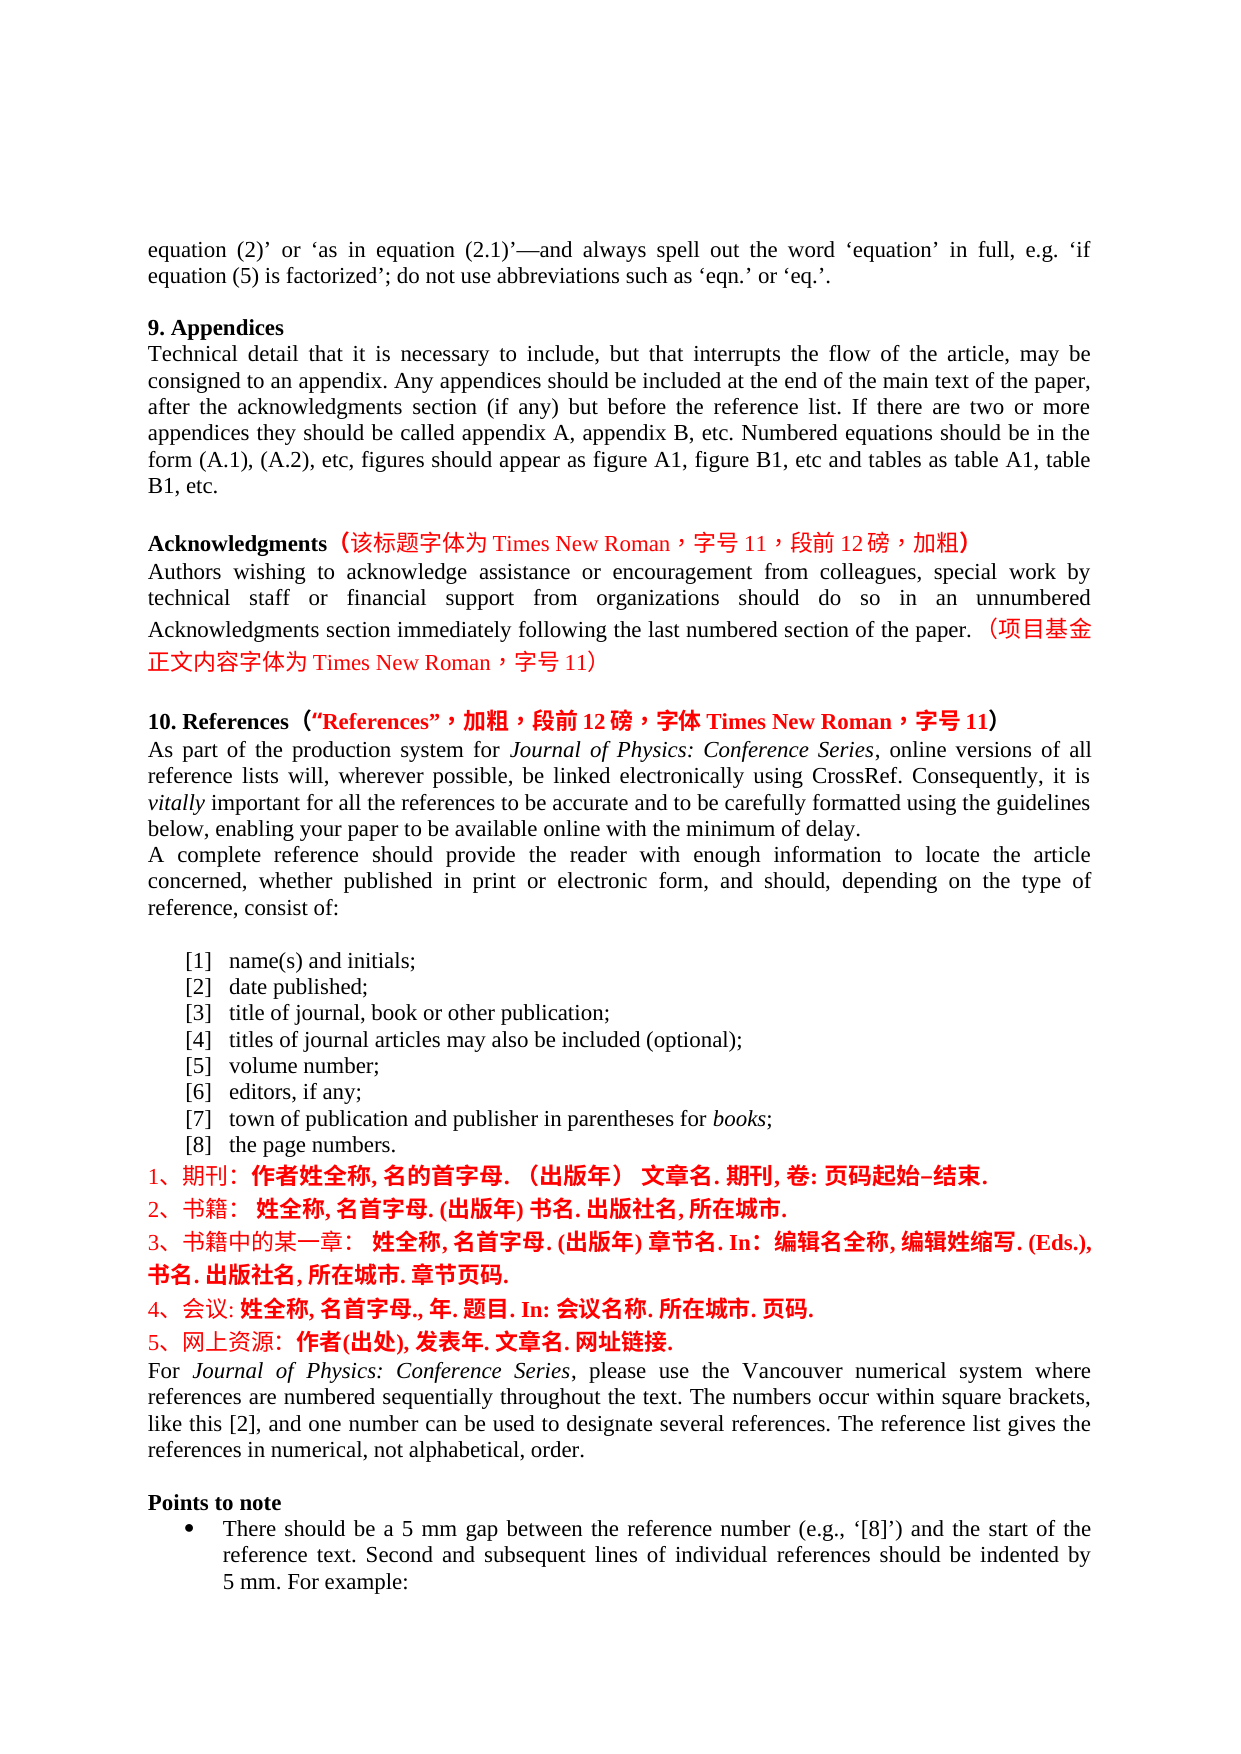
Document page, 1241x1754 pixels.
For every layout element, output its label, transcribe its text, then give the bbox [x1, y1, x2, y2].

list the page numbers. [185, 1131, 1092, 1157]
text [148, 236, 1092, 289]
list titles of journal articles may also be included (optional); [185, 1026, 1092, 1052]
text 1、期刊：作者姓全称, 名的首字母. （出版年） 文章名. 期刊, 卷: 页码起始–结束. [148, 1157, 1092, 1191]
list editors, if any; [185, 1078, 1092, 1105]
text References（“References”，加粗，段前12磅，字体Times New Roman，字号11） [148, 702, 1092, 736]
text Acknowledgments（该标题字体为Times New Roman，字号11，段前12磅，加粗） [148, 525, 1092, 558]
list name(s) and initials; [185, 947, 1092, 973]
text There should be a 5 mm gap between the reference number (e.g., ‘[8]’) and the start of the reference text. Second and subsequent lines of individual references should be indented by 5 mm. For example: [185, 1515, 1092, 1594]
text As part of the production system for Journal of Physics: Conference Series, online versions of all reference lists will, wherever possible, be linked electronically using CrossRef. Consequently, it is vitally important for all the references to be accurate and to be carefully formatted using the guidelines below, enabling your paper to be available online with the minimum of delay. [148, 736, 1092, 841]
text For Journal of Physics: Conference Series, please use the Vancouver numerical system where references are numbered sequentially throughout the text. The numbers occur within square brackets, like this [2], and one number can be used to designate several references. The reference list gives the references in numerical, not alphabetical, order. [148, 1357, 1092, 1462]
text 4、会议: 姓全称, 名首字母., 年. 题目. In: 会议名称. 所在城市. 页码. [148, 1290, 1092, 1324]
text 2、书籍： 姓全称, 名首字母. (出版年) 书名. 出版社名, 所在城市. [148, 1191, 1092, 1224]
text Authors wishing to acknowledge assistance or encouragement from colleagues, special work by technical staff or financial support from organizations should do so in an unnumbered Acknowledgments section immediately following the last numbered section of the paper.（项目基金正文内容字体为Times New Roman，字号11） [148, 558, 1092, 677]
list date published; [185, 973, 1092, 999]
text 5、网上资源：作者(出处), 发表年. 文章名. 网址链接. [148, 1324, 1092, 1357]
text 3、书籍中的某一章： 姓全称, 名首字母. (出版年) 章节名. In：编辑名全称, 编辑姓缩写. (Eds.), 书名. 出版社名, 所在城市. 章节页码. [148, 1224, 1092, 1290]
list title of journal, book or other publication; [185, 999, 1092, 1026]
text Technical detail that it is necessary to include, but that interrupts the flow of the article, may be consigned to an appendix. Any appendices should be included at the end of the main text of the paper, after the acknowledgments section (if any) but before the reference list. If there are two or more appendices they should be called appendix A, appendix B, etc. Numbered equations should be in the form (A.1), (A.2), etc, figures should appear as figure A1, figure B1, etc and tables as table A1, table B1, etc. [148, 340, 1092, 498]
list volume number; [185, 1052, 1092, 1078]
text A complete reference should provide the reader with enough information to locate the article concerned, whether published in print or electronic form, and should, depending on the type of reference, consist of: [148, 841, 1092, 920]
text Points to note [148, 1489, 1092, 1515]
list town of publication and publisher in parentheses for books; [185, 1105, 1092, 1131]
text Appendices [148, 314, 1092, 340]
